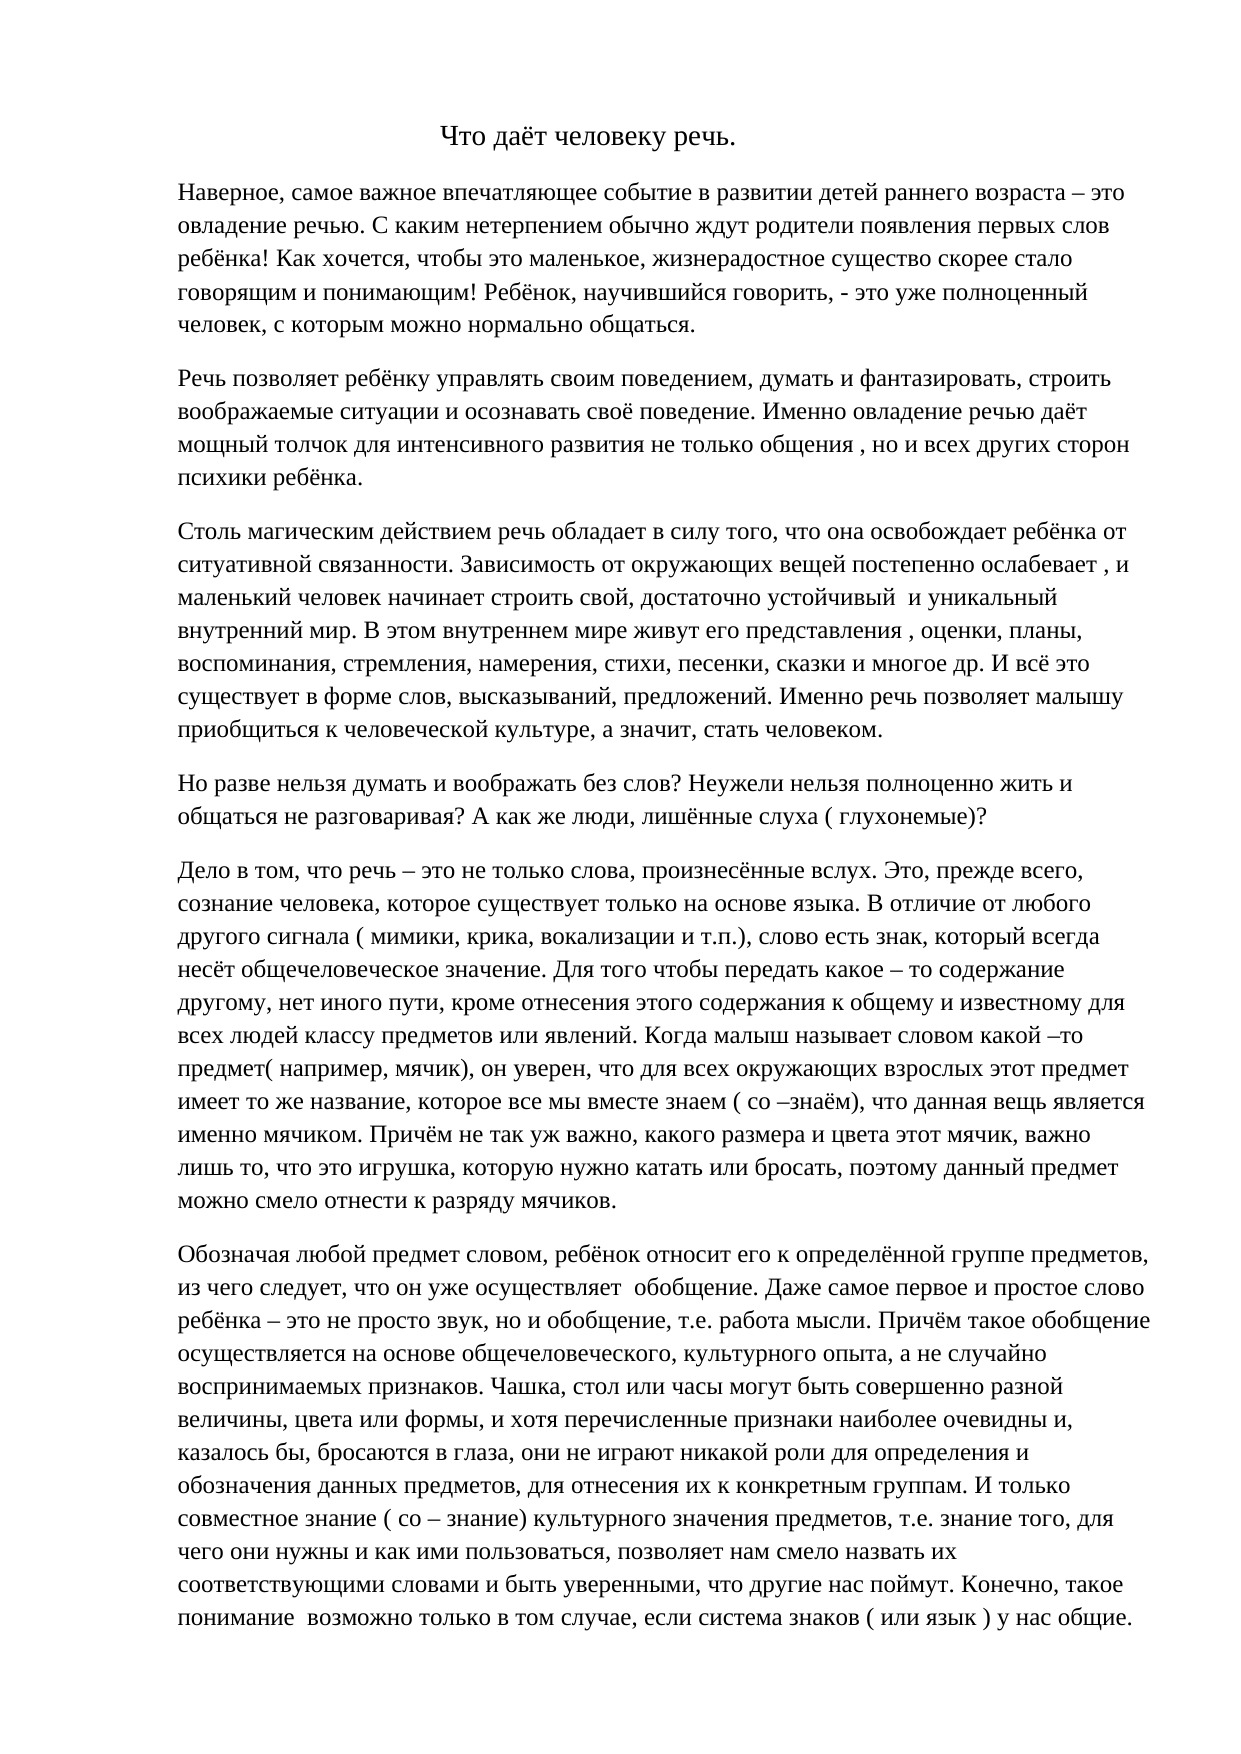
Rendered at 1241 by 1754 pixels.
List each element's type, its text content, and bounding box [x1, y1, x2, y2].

text Столь магическим действием речь обладает в силу того, что она освобождает ребёнка от ситуативной связанности. Зависимость от окружающих вещей постепенно ослабевает , и маленький человек начинает строить свой, достаточно устойчивый и уникальный внутренний мир. В этом внутреннем мире живут его представления , оценки, планы, воспоминания, стремления, намерения, стихи, песенки, сказки и многое др. И всё это существует в форме слов, высказываний, предложений. Именно речь позволяет малышу приобщиться к человеческой культуре, а значит, стать человеком. [177, 516, 1152, 743]
text Речь позволяет ребёнку управлять своим поведением, думать и фантазировать, строить воображаемые ситуации и осознавать своё поведение. Именно овладение речью даёт мощный толчок для интенсивного развития не только общения , но и всех других сторон психики ребёнка. [177, 363, 1152, 491]
text Наверное, самое важное впечатляющее событие в развитии детей раннего возраста – это овладение речью. С каким нетерпением обычно ждут родители появления первых слов ребёнка! Как хочется, чтобы это маленькое, жизнерадостное существо скорее стало говорящим и понимающим! Ребёнок, научившийся говорить, - это уже полноценный человек, с которым можно нормально общаться. [177, 177, 1152, 338]
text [177, 1239, 1152, 1631]
text Дело в том, что речь – это не только слова, произнесённые вслух. Это, прежде всего, сознание человека, которое существует только на основе языка. В отличие от любого другого сигнала ( мимики, крика, вокализации и т.п.), слово есть знак, который всегда несёт общечеловеческое значение. Для того чтобы передать какое – то содержание другому, нет иного пути, кроме отнесения этого содержания к общему и известному для всех людей классу предметов или явлений. Когда малыш называет словом какой –то предмет( например, мячик), он уверен, что для всех окружающих взрослых этот предмет имеет то же название, которое все мы вместе знаем ( со –знаём), что данная вещь является именно мячиком. Причём не так уж важно, какого размера и цвета этот мячик, важно лишь то, что это игрушка, которую нужно катать или бросать, поэтому данный предмет можно смело отнести к разряду мячиков. [177, 855, 1152, 1214]
text Но разве нельзя думать и воображать без слов? Неужели нельзя полноценно жить и общаться не разговаривая? А как же люди, лишённые слуха ( глухонемые)? [177, 768, 1152, 830]
text Что даёт человеку речь. [177, 118, 1152, 152]
